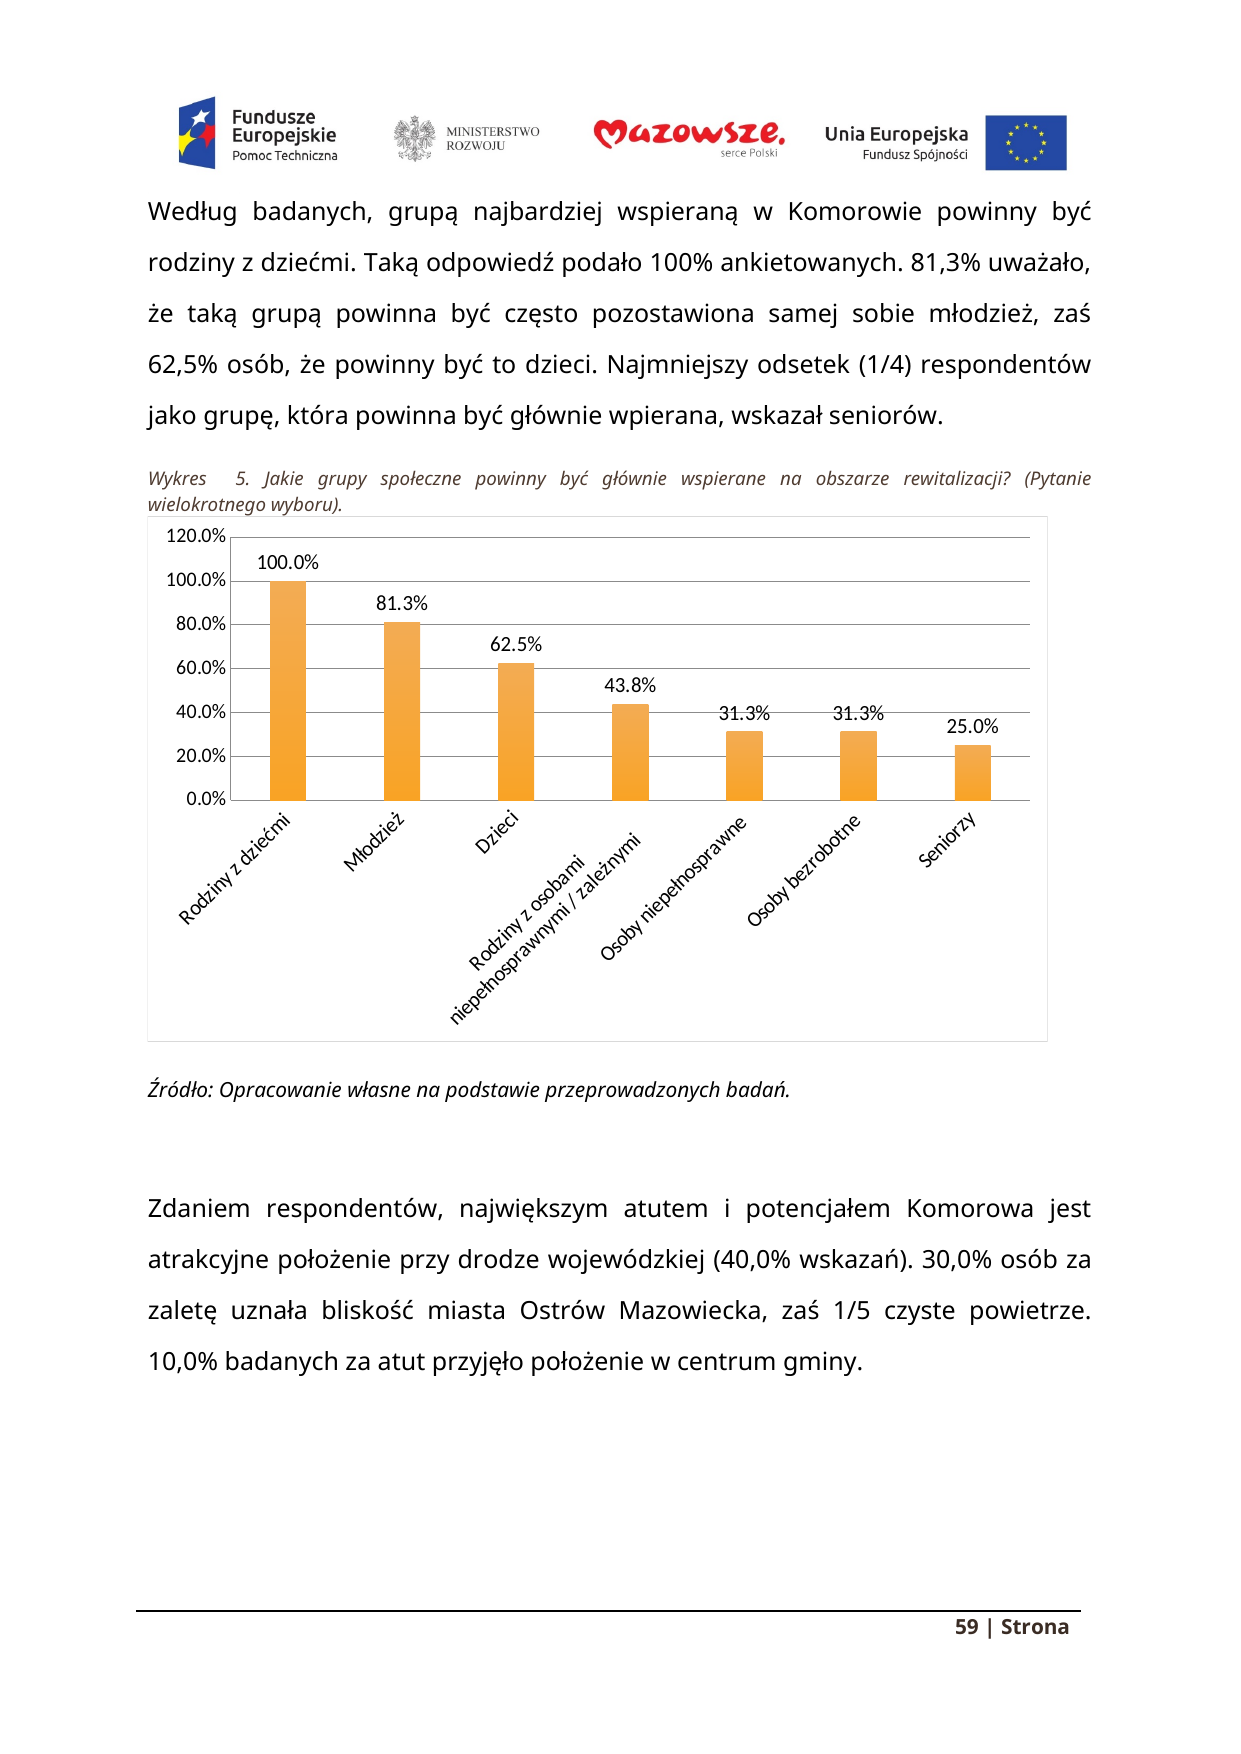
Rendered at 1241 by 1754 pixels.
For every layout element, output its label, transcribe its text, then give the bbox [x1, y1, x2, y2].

text Wykres 5. Jakie grupy społeczne powinny być głównie wspierane na obszarze rewitalizacji? (Pytanie wielokrotnego wyboru). [148, 466, 1092, 517]
text Źródło: Opracowanie własne na podstawie przeprowadzonych badań. [148, 1075, 1092, 1104]
text Zdaniem respondentów, największym atutem i potencjałem Komorowa jest atrakcyjne położenie przy drodze wojewódzkiej (40,0% wskazań). 30,0% osób za zaletę uznała bliskość miasta Ostrów Mazowiecka, zaś 1/5 czyste powietrze. 10,0% badanych za atut przyjęło położenie w centrum gminy. [148, 1190, 1092, 1377]
text Według badanych, grupą najbardziej wspieraną w Komorowie powinny być rodziny z dziećmi. Taką odpowiedź podało 100% ankietowanych. 81,3% uważało, że taką grupą powinna być często pozostawiona samej sobie młodzież, zaś 62,5% osób, że powinny być to dzieci. Najmniejszy odsetek (1/4) respondentów jako grupę, która powinna być głównie wpierana, wskazał seniorów. [148, 194, 1092, 432]
picture [147, 73, 1093, 194]
